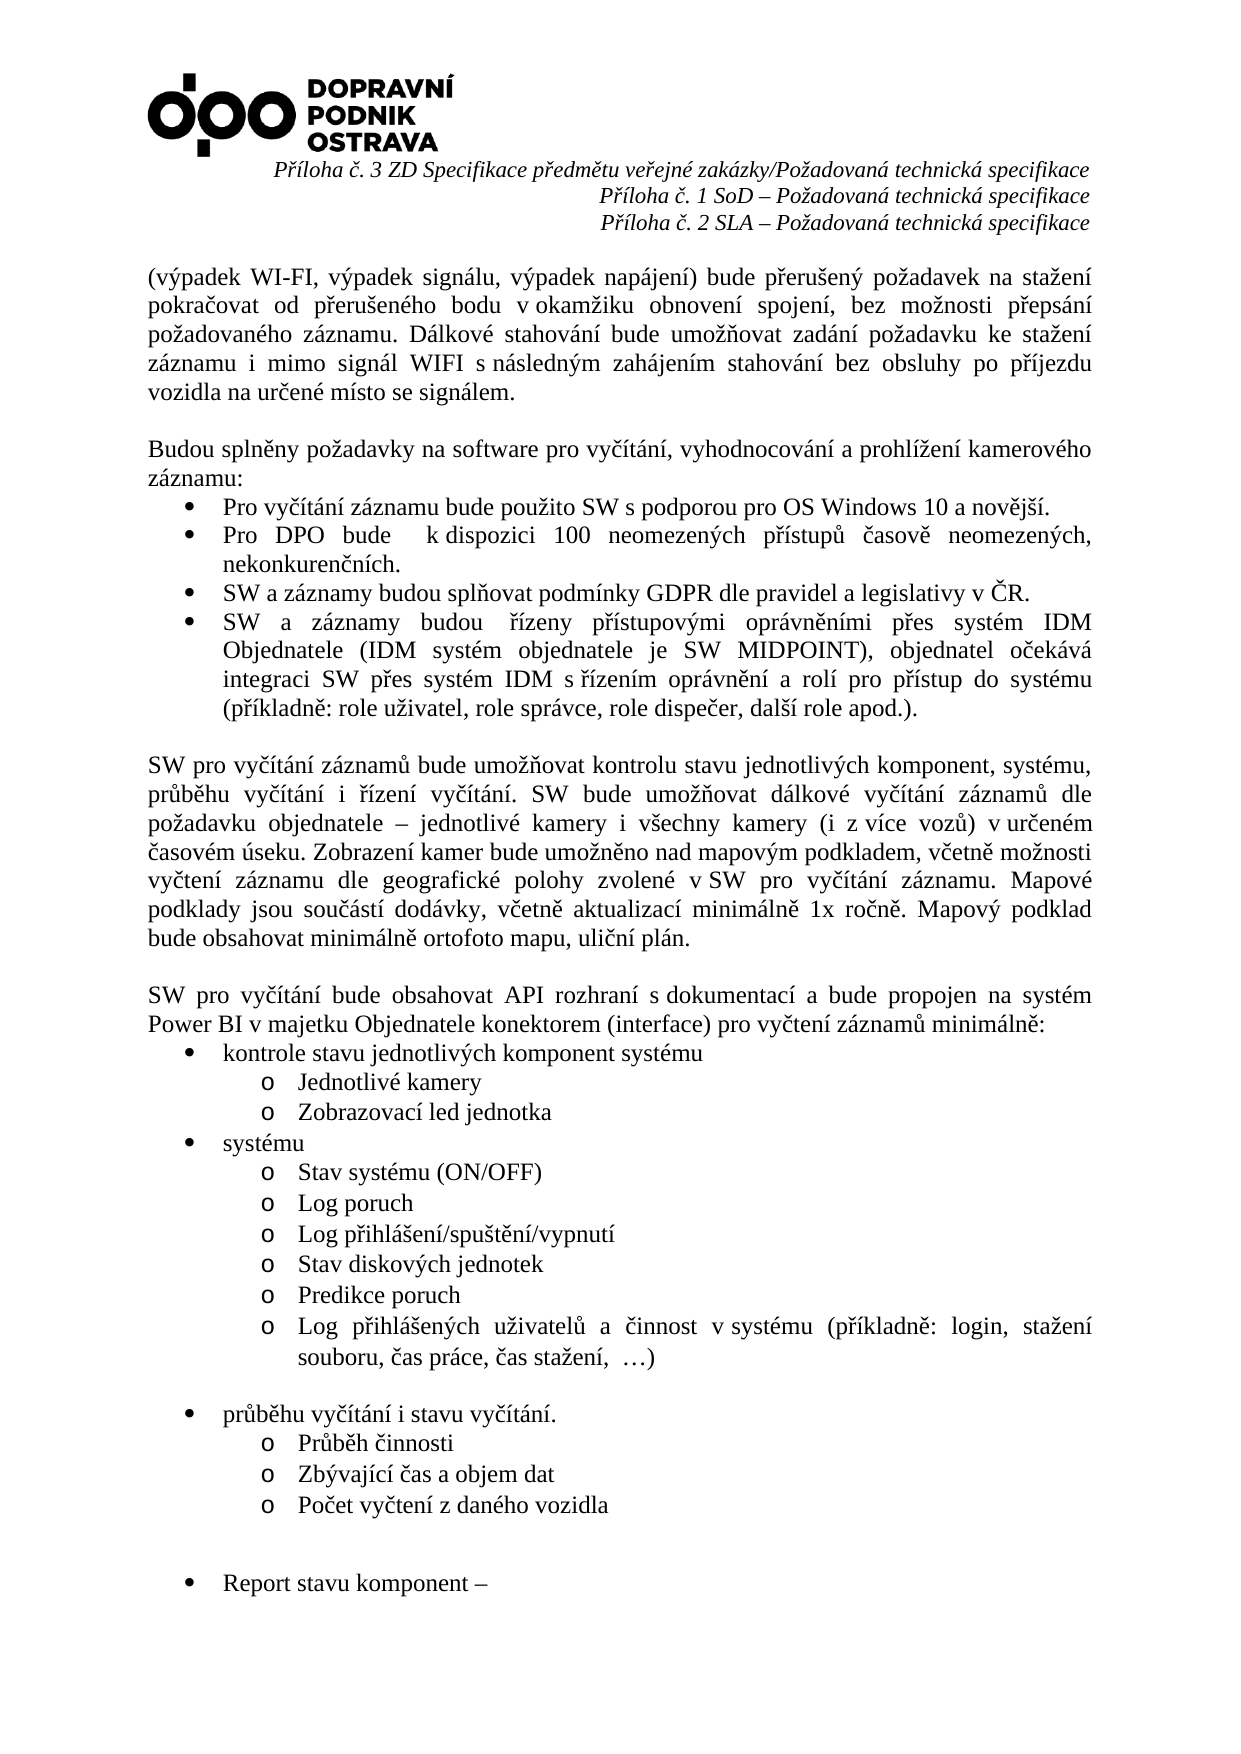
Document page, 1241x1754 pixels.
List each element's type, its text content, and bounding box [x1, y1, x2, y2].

list Pro DPO bude k dispozici 100 neomezených přístupů časově neomezených, nekonkurenčních. [185, 520, 1093, 578]
list průběhu vyčítání i stavu vyčítání. [185, 1399, 1093, 1428]
list Report stavu komponent – [185, 1568, 1093, 1597]
list Stav systému (ON/OFF) [260, 1157, 1093, 1188]
list SW pro vyčítání bude obsahovat API rozhraní s dokumentací a bude propojen na systém Power BI v majetku Objednatele konektorem (interface) pro vyčtení záznamů minimálně: [148, 980, 1093, 1038]
list SW a záznamy budou splňovat podmínky GDPR dle pravidel a legislativy v ČR. [185, 578, 1093, 607]
list Pro vyčítání záznamu bude použito SW s podporou pro OS Windows 10 a novější. [185, 492, 1093, 520]
list kontrole stavu jednotlivých komponent systému [185, 1038, 1093, 1067]
list Počet vyčtení z daného vozidla [260, 1490, 1093, 1521]
list Budou splněny požadavky na software pro vyčítání, vyhodnocování a prohlížení kamerového záznamu: [148, 434, 1093, 492]
list Stav diskových jednotek [260, 1249, 1093, 1280]
list systému [185, 1128, 1093, 1157]
list SW pro vyčítání záznamů bude umožňovat kontrolu stavu jednotlivých komponent, systému, průběhu vyčítání i řízení vyčítání. SW bude umožňovat dálkové vyčítání záznamů dle požadavku objednatele – jednotlivé kamery i všechny kamery (i z více vozů) v určeném časovém úseku. Zobrazení kamer bude umožněno nad mapovým podkladem, včetně možnosti vyčtení záznamu dle geografické polohy zvolené v SW pro vyčítání záznamu. Mapové podklady jsou součástí dodávky, včetně aktualizací minimálně 1x ročně. Mapový podklad bude obsahovat minimálně ortofoto mapu, uliční plán. [148, 750, 1093, 952]
list Průběh činnosti [260, 1428, 1093, 1459]
list SW a záznamy budou řízeny přístupovými oprávněními přes systém IDM Objednatele (IDM systém objednatele je SW MIDPOINT), objednatel očekává integraci SW přes systém IDM s řízením oprávnění a rolí pro přístup do systému (příkladně: role uživatel, role správce, role dispečer, další role apod.). [185, 607, 1093, 722]
list Zbývající čas a objem dat [260, 1459, 1093, 1490]
list Log poruch [260, 1188, 1093, 1219]
list Predikce poruch [260, 1280, 1093, 1311]
picture [147, 73, 455, 157]
list Zobrazovací led jednotka [260, 1097, 1093, 1128]
list Jednotlivé kamery [260, 1067, 1093, 1097]
list Log přihlášených uživatelů a činnost v systému (příkladně: login, stažení souboru, čas práce, čas stažení, …) [260, 1311, 1093, 1371]
list Log přihlášení/spuštění/vypnutí [260, 1219, 1093, 1249]
